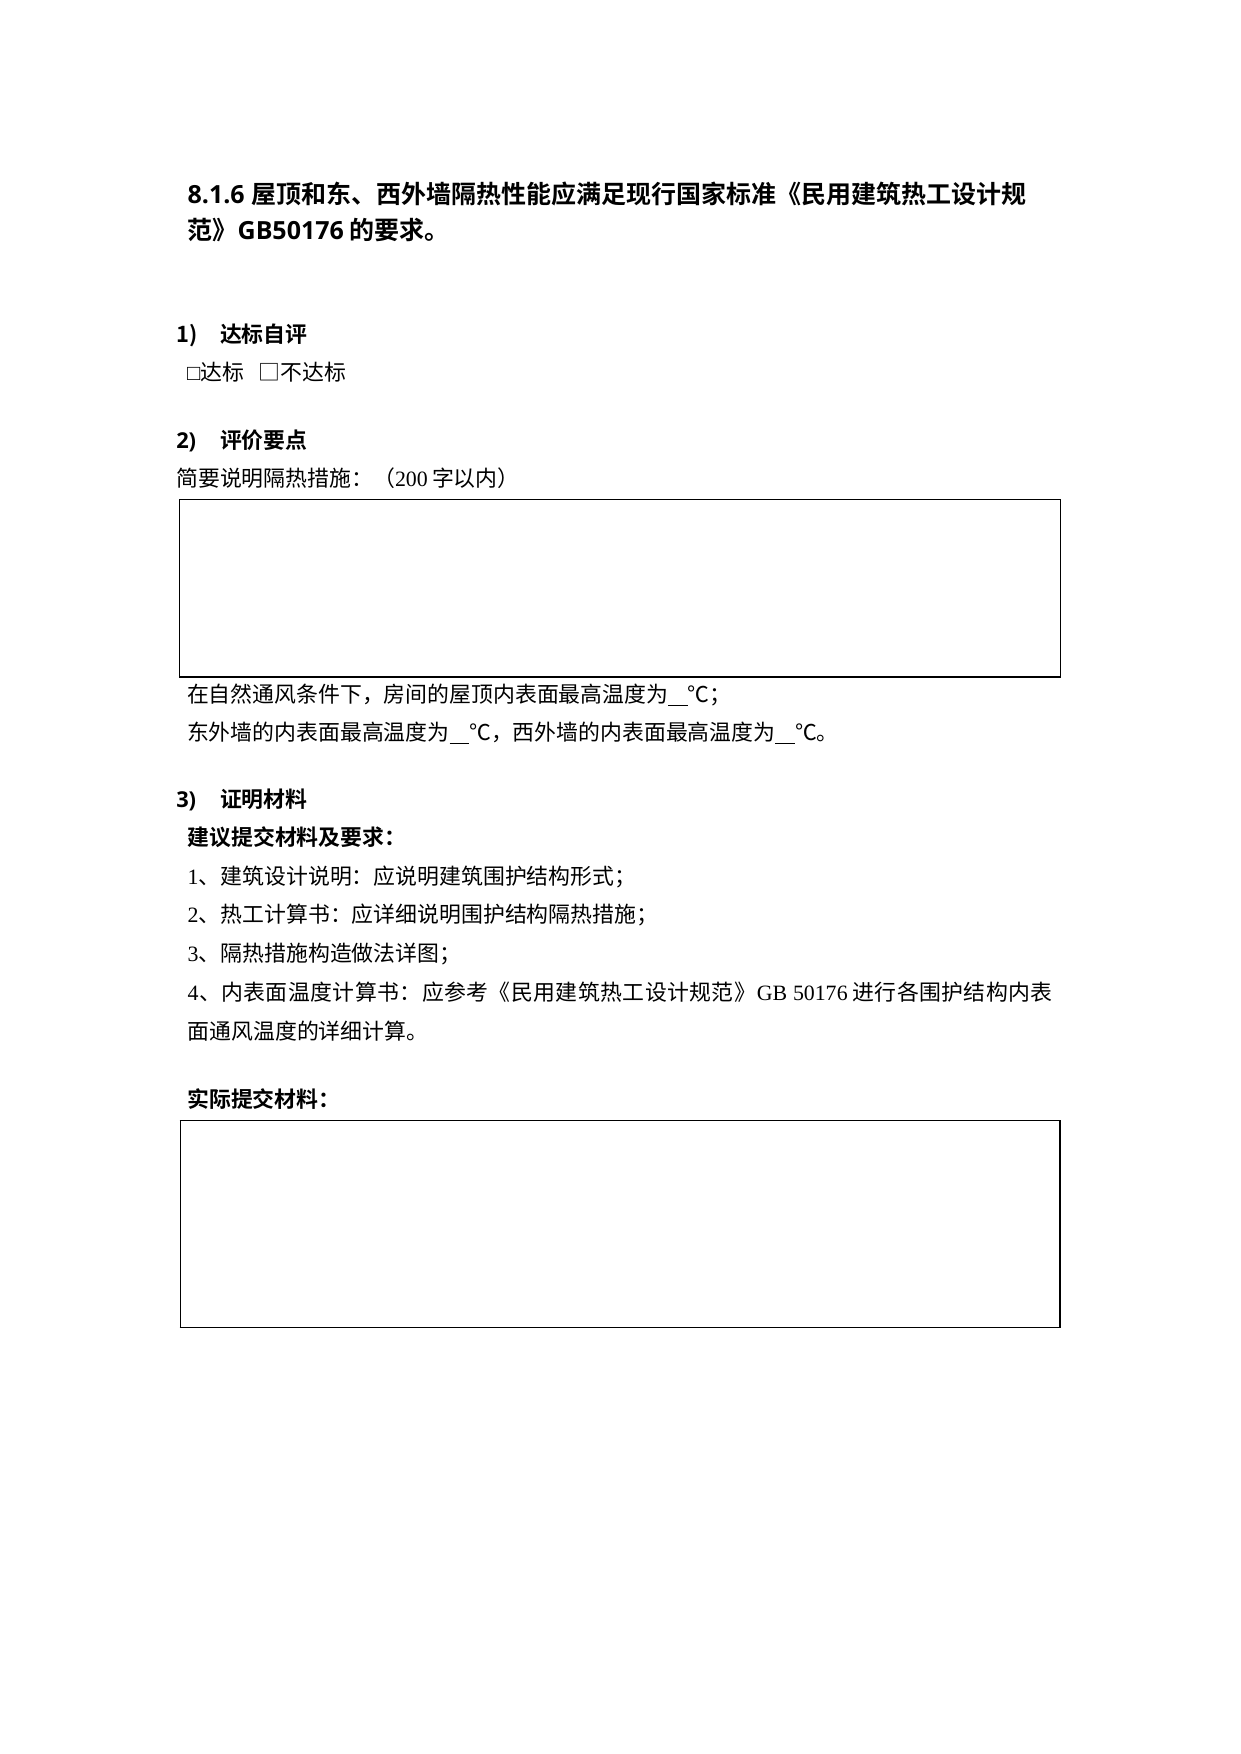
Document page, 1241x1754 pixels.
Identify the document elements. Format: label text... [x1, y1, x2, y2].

subtitle 8.1.6 屋顶和东、西外墙隔热性能应满足现行国家标准《民用建筑热工设计规范》GB50176的要求。 [187, 174, 1053, 247]
text □达标 □不达标 [143, 355, 1053, 387]
text 简要说明隔热措施：（200字以内） [143, 461, 1053, 493]
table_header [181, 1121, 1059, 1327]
text 4、内表面温度计算书：应参考《民用建筑热工设计规范》GB 50176进行各围护结构内表面通风温度的详细计算。 [187, 974, 1053, 1046]
list 达标自评 [176, 317, 1053, 349]
text 3、隔热措施构造做法详图； [187, 936, 1053, 968]
list 评价要点 [176, 423, 1053, 455]
text 实际提交材料： [143, 1082, 1053, 1114]
text 建议提交材料及要求： [143, 820, 1053, 852]
list 证明材料 [176, 782, 1053, 814]
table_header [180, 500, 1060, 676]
text 1、建筑设计说明：应说明建筑围护结构形式； [187, 858, 1053, 891]
text 东外墙的内表面最高温度为 ℃，西外墙的内表面最高温度为 ℃。 [143, 715, 1053, 777]
text 在自然通风条件下，房间的屋顶内表面最高温度为 ℃； [143, 677, 1053, 709]
text 2、热工计算书：应详细说明围护结构隔热措施； [187, 897, 1053, 929]
